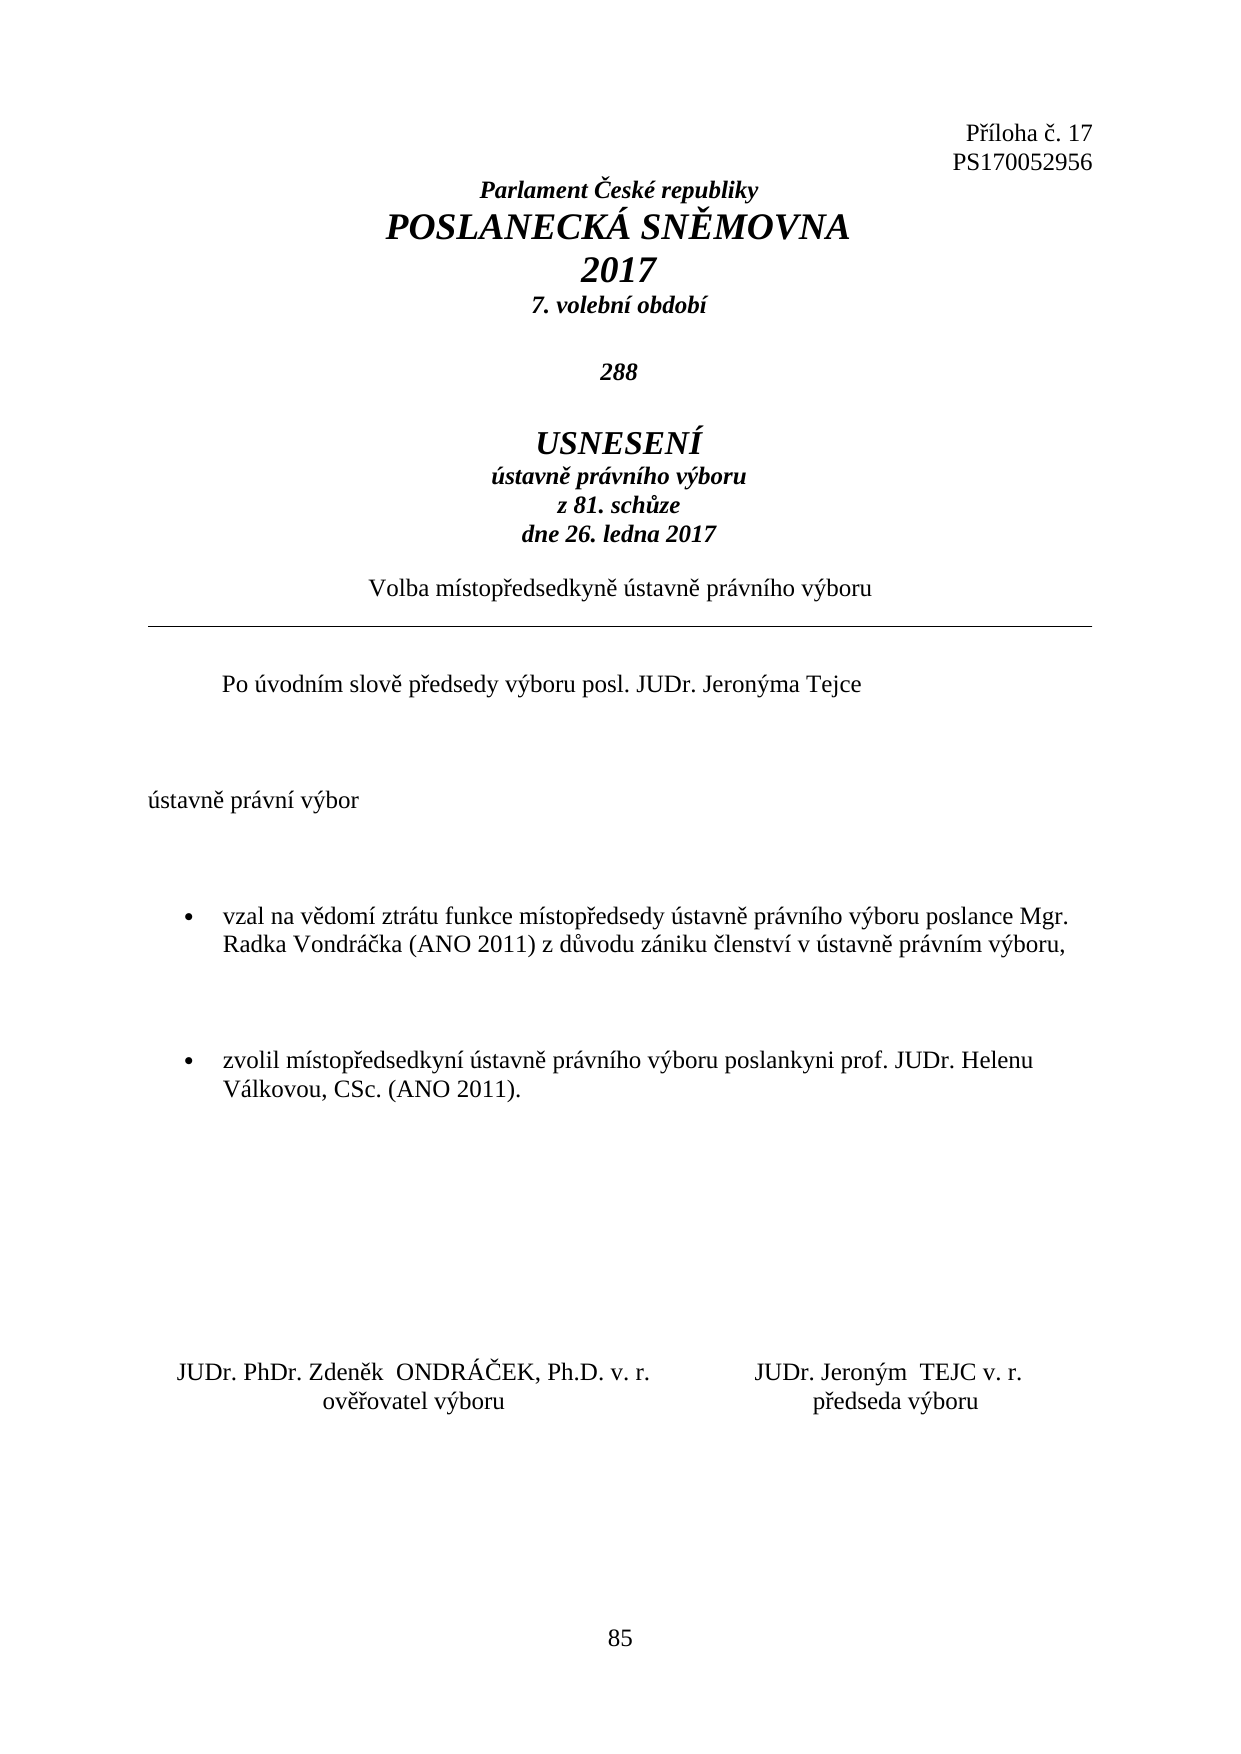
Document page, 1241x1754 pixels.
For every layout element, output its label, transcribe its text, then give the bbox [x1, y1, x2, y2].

text USNESENÍ [148, 423, 1092, 461]
text z 81. schůze [148, 490, 1092, 519]
text 7. volební období [148, 291, 1092, 319]
text ústavně právní výbor [148, 785, 1092, 814]
text PS170052956 [148, 147, 1092, 176]
text 2017 [148, 247, 1092, 291]
list vzal na vědomí ztrátu funkce místopředsedy ústavně právního výboru poslance Mgr. Radka Vondráčka (ANO 2011) z důvodu zániku členství v ústavně právním výboru, [185, 901, 1092, 958]
table_header JUDr. Jeroným TEJC v. r. předseda výboru [724, 1156, 1141, 1415]
text POSLANECKÁ SNĚMOVNA [148, 204, 1092, 247]
text Volba místopředsedkyně ústavně právního výboru [148, 573, 1092, 626]
list zvolil místopředsedkyní ústavně právního výboru poslankyni prof. JUDr. Helenu Válkovou, CSc. (ANO 2011). [185, 1045, 1092, 1103]
text 288 [148, 357, 1092, 386]
text Parlament České republiky [148, 176, 1092, 204]
text dne 26. ledna 2017 [148, 519, 1092, 548]
table_header JUDr. PhDr. Zdeněk ONDRÁČEK, Ph.D. v. r. ověřovatel výboru [148, 1156, 724, 1415]
text Po úvodním slově předsedy výboru posl. JUDr. Jeronýma Tejce [148, 669, 1092, 698]
text ústavně právního výboru [148, 461, 1092, 490]
text Příloha č. 17 [148, 118, 1092, 147]
